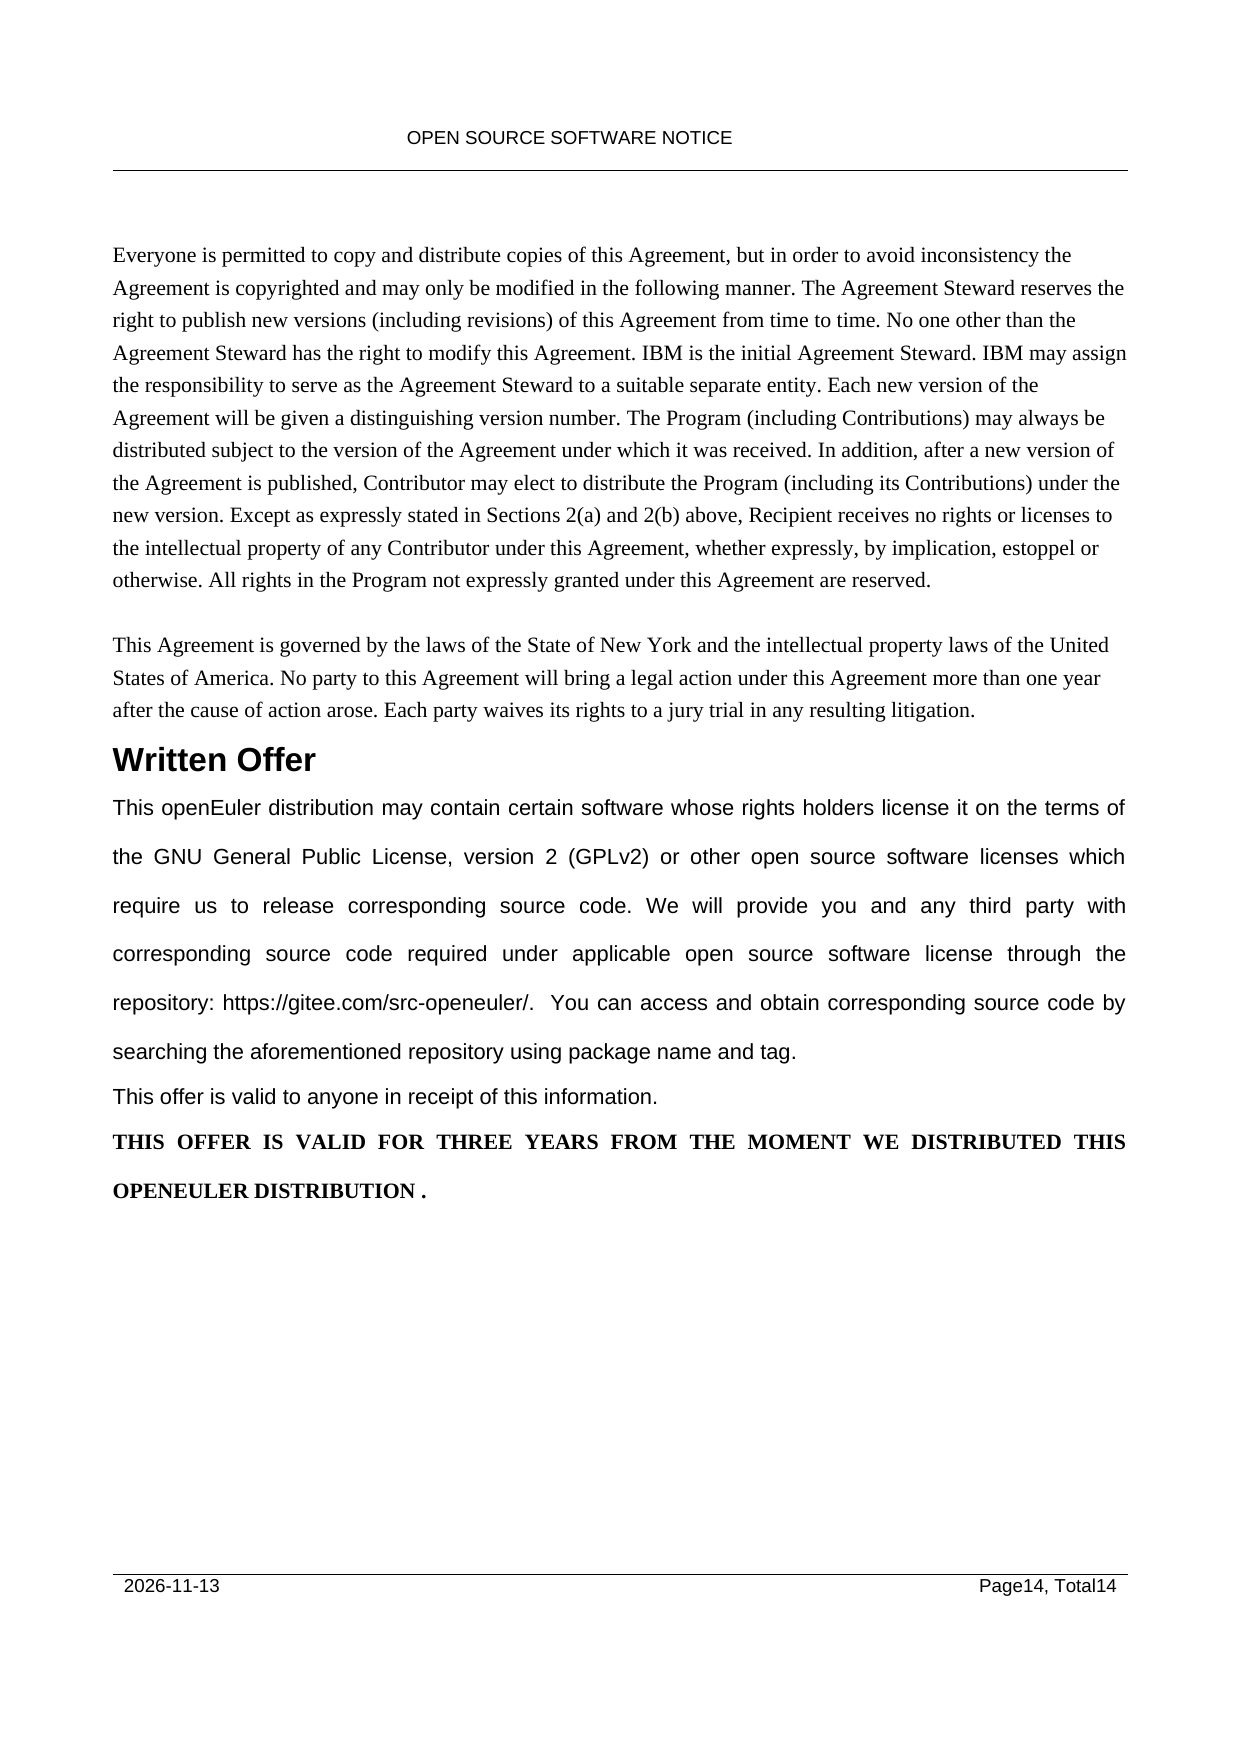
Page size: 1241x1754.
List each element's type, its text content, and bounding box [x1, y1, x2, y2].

text This openEuler distribution may contain certain software whose rights holders license it on the terms of the GNU General Public License, version 2 (GPLv2) or other open source software licenses which require us to release corresponding source code. We will provide you and any third party with corresponding source code required under applicable open source software license through the repository: https://gitee.com/src-openeuler/. You can access and obtain corresponding source code by searching the aforementioned repository using package name and tag. [112, 791, 1128, 1068]
text Written Offer [112, 726, 1128, 791]
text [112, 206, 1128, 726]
text This offer is valid to anyone in receipt of this information. [112, 1080, 1128, 1113]
text THIS OFFER IS VALID FOR THREE YEARS FROM THE MOMENT WE DISTRIBUTED THIS OPENEULER DISTRIBUTION . [112, 1125, 1128, 1207]
